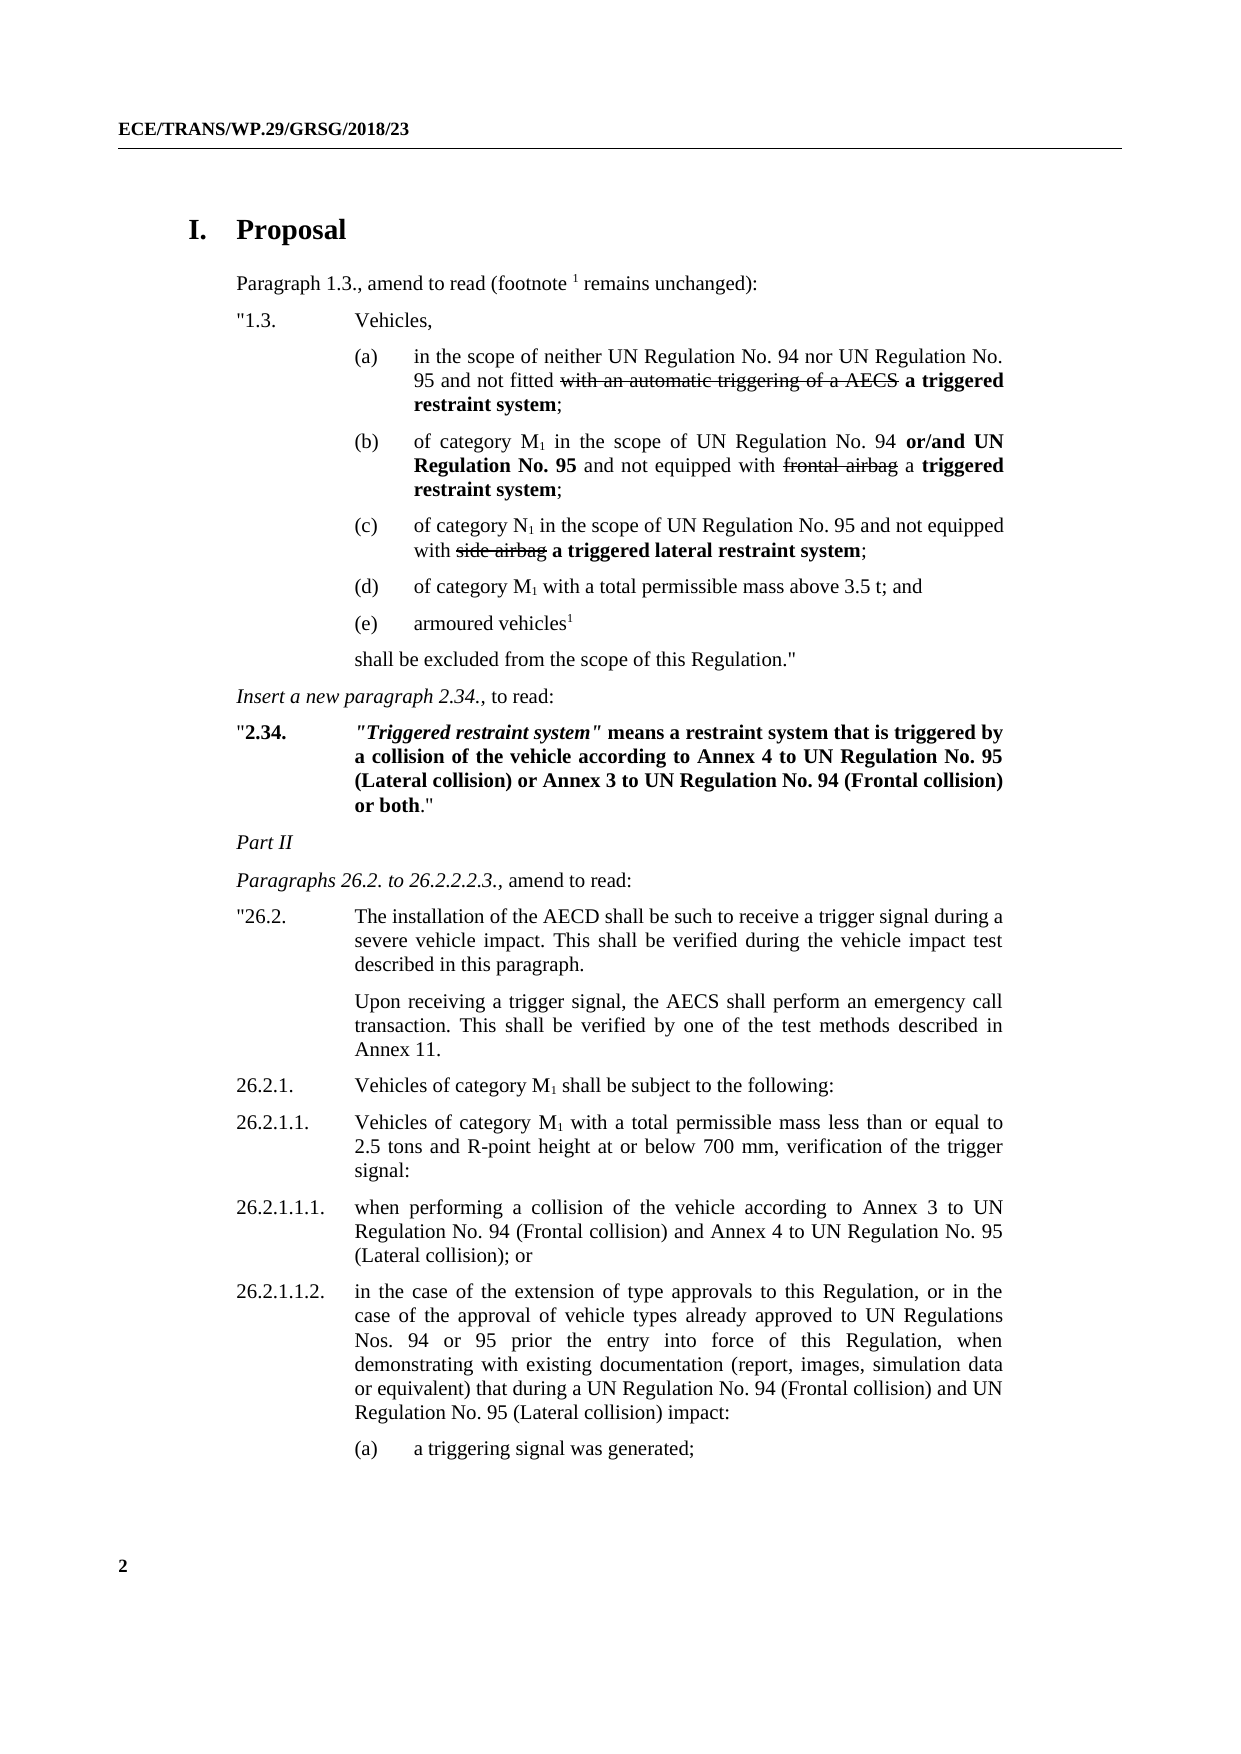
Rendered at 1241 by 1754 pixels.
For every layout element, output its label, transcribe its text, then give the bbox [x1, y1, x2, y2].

text 26.2.1. Vehicles of category M1 shall be subject to the following: [236, 1073, 1004, 1097]
text "26.2. The installation of the AECD shall be such to receive a trigger signal during a severe vehicle impact. This shall be verified during the vehicle impact test described in this paragraph. [236, 904, 1004, 976]
text Insert a new paragraph 2.34., to read: [236, 684, 1004, 708]
text 26.2.1.1. Vehicles of category M1 with a total permissible mass less than or equal to 2.5 tons and R-point height at or below 700 mm, verification of the trigger signal: [236, 1110, 1004, 1182]
text (e) armoured vehicles1 [236, 611, 1004, 635]
text Upon receiving a trigger signal, the AECS shall perform an emergency call transaction. This shall be verified by one of the test methods described in Annex 11. [236, 989, 1004, 1061]
text (a) in the scope of neither UN Regulation No. 94 nor UN Regulation No. 95 and not fitted with an automatic triggering of a AECS a triggered restraint system; [236, 344, 1004, 416]
text I. Proposal [118, 215, 1004, 246]
text 26.2.1.1.1. when performing a collision of the vehicle according to Annex 3 to UN Regulation No. 94 (Frontal collision) and Annex 4 to UN Regulation No. 95 (Lateral collision); or [236, 1195, 1004, 1267]
text shall be excluded from the scope of this Regulation." [236, 647, 1004, 671]
text (a) a triggering signal was generated; [236, 1436, 1004, 1460]
text "2.34. "Triggered restraint system" means a restraint system that is triggered by a collision of the vehicle according to Annex 4 to UN Regulation No. 95 (Lateral collision) or Annex 3 to UN Regulation No. 94 (Frontal collision) or both." [236, 720, 1004, 817]
text Paragraph 1.3., amend to read (footnote 1 remains unchanged): [236, 271, 1004, 295]
text "1.3. Vehicles, [236, 307, 1004, 332]
text Paragraphs 26.2. to 26.2.2.2.3., amend to read: [236, 867, 1004, 892]
text Part II [236, 829, 1004, 854]
text (c) of category N1 in the scope of UN Regulation No. 95 and not equipped with side airbag a triggered lateral restraint system; [236, 513, 1004, 562]
text (b) of category M1 in the scope of UN Regulation No. 94 or/and UN Regulation No. 95 and not equipped with frontal airbag a triggered restraint system; [236, 429, 1004, 501]
text 26.2.1.1.2. in the case of the extension of type approvals to this Regulation, or in the case of the approval of vehicle types already approved to UN Regulations Nos. 94 or 95 prior the entry into force of this Regulation, when demonstrating with existing documentation (report, images, simulation data or equivalent) that during a UN Regulation No. 94 (Frontal collision) and UN Regulation No. 95 (Lateral collision) impact: [236, 1279, 1004, 1424]
text (d) of category M1 with a total permissible mass above 3.5 t; and [236, 574, 1004, 598]
